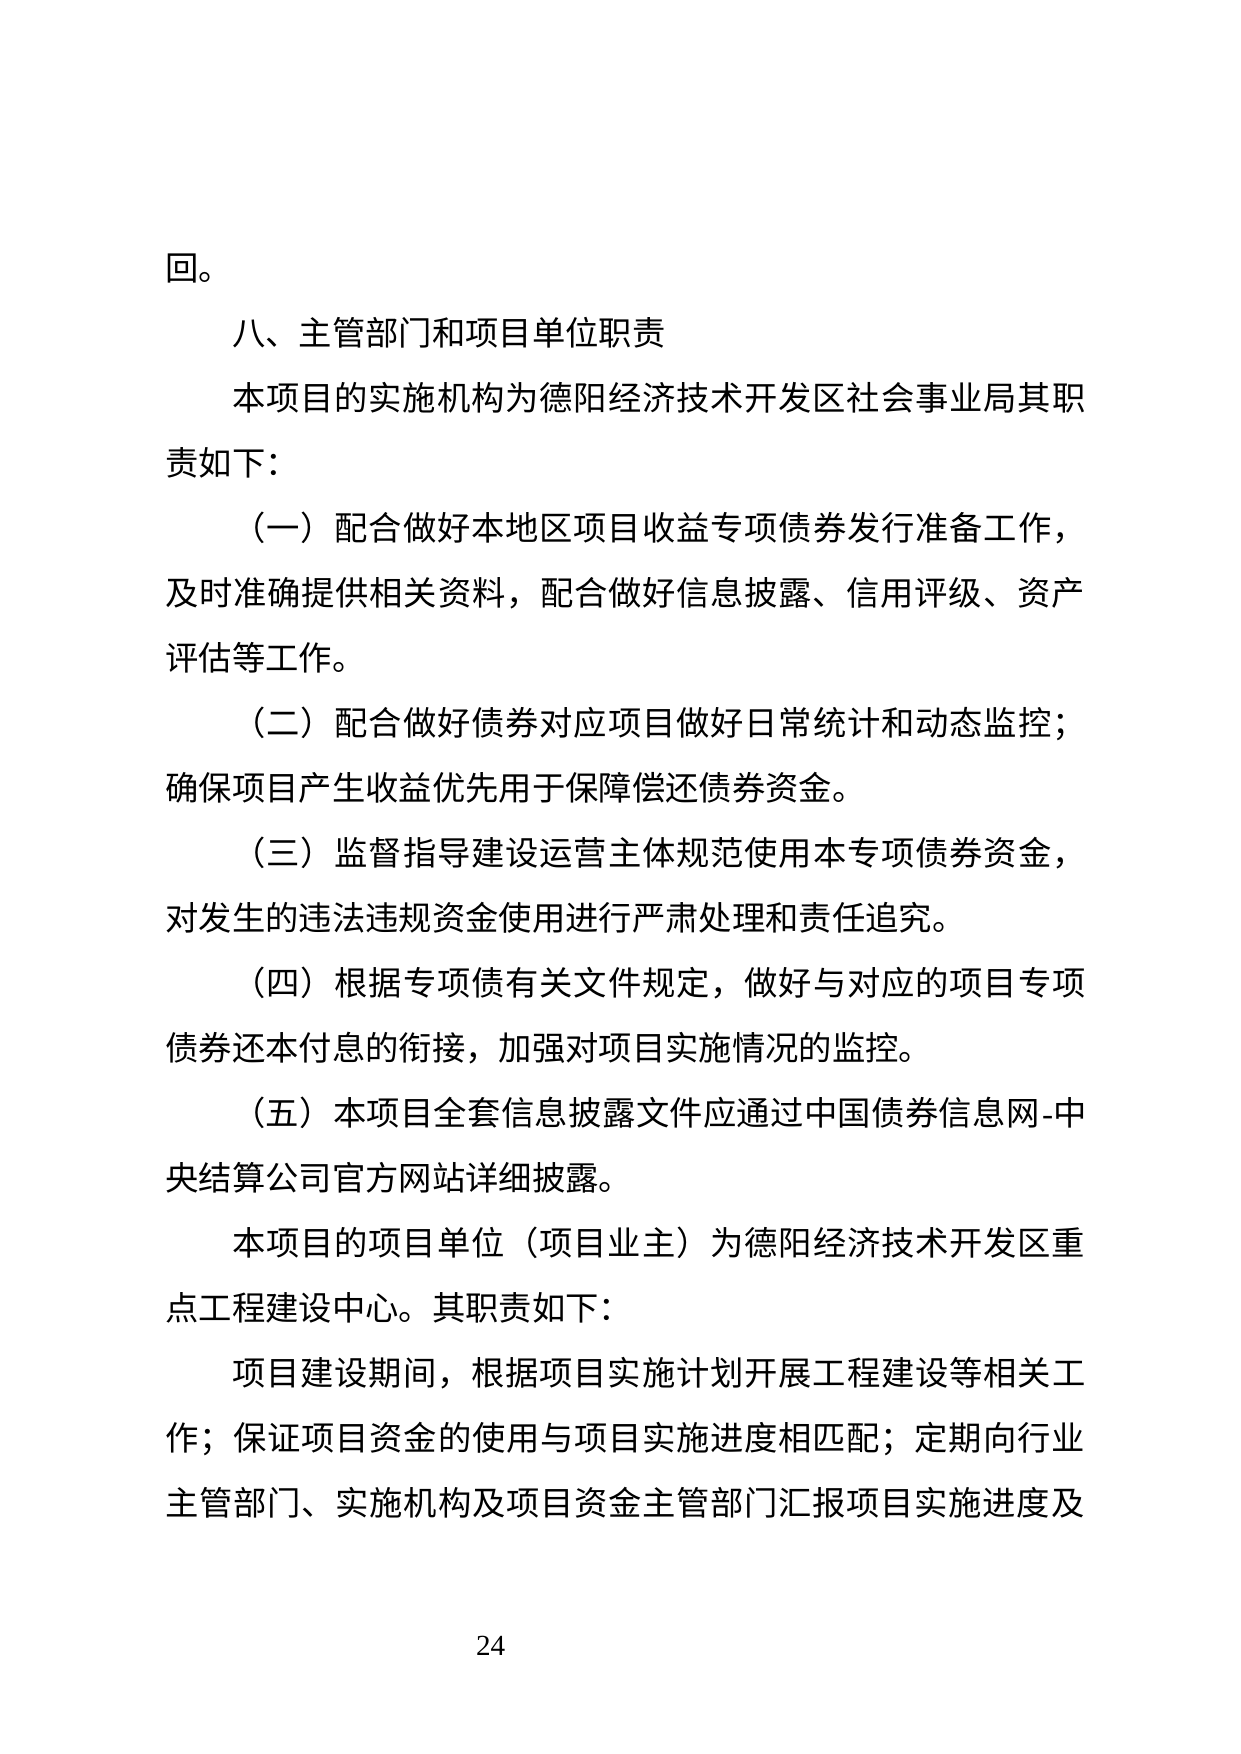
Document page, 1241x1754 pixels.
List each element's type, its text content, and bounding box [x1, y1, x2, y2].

text （四）根据专项债有关文件规定，做好与对应的项目专项债券还本付息的衔接，加强对项目实施情况的监控。 [165, 948, 1087, 1078]
text （三）监督指导建设运营主体规范使用本专项债券资金，对发生的违法违规资金使用进行严肃处理和责任追究。 [165, 818, 1087, 948]
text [165, 1338, 1087, 1533]
text 本项目的项目单位（项目业主）为德阳经济技术开发区重点工程建设中心。其职责如下： [165, 1208, 1087, 1338]
text （五）本项目全套信息披露文件应通过中国债券信息网-中央结算公司官方网站详细披露。 [165, 1078, 1087, 1208]
text （二）配合做好债券对应项目做好日常统计和动态监控；确保项目产生收益优先用于保障偿还债券资金。 [165, 688, 1087, 818]
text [165, 233, 1087, 298]
text （一）配合做好本地区项目收益专项债券发行准备工作，及时准确提供相关资料，配合做好信息披露、信用评级、资产评估等工作。 [165, 493, 1087, 688]
text 本项目的实施机构为德阳经济技术开发区社会事业局其职责如下： [165, 363, 1087, 493]
text 八、主管部门和项目单位职责 [165, 298, 1087, 363]
